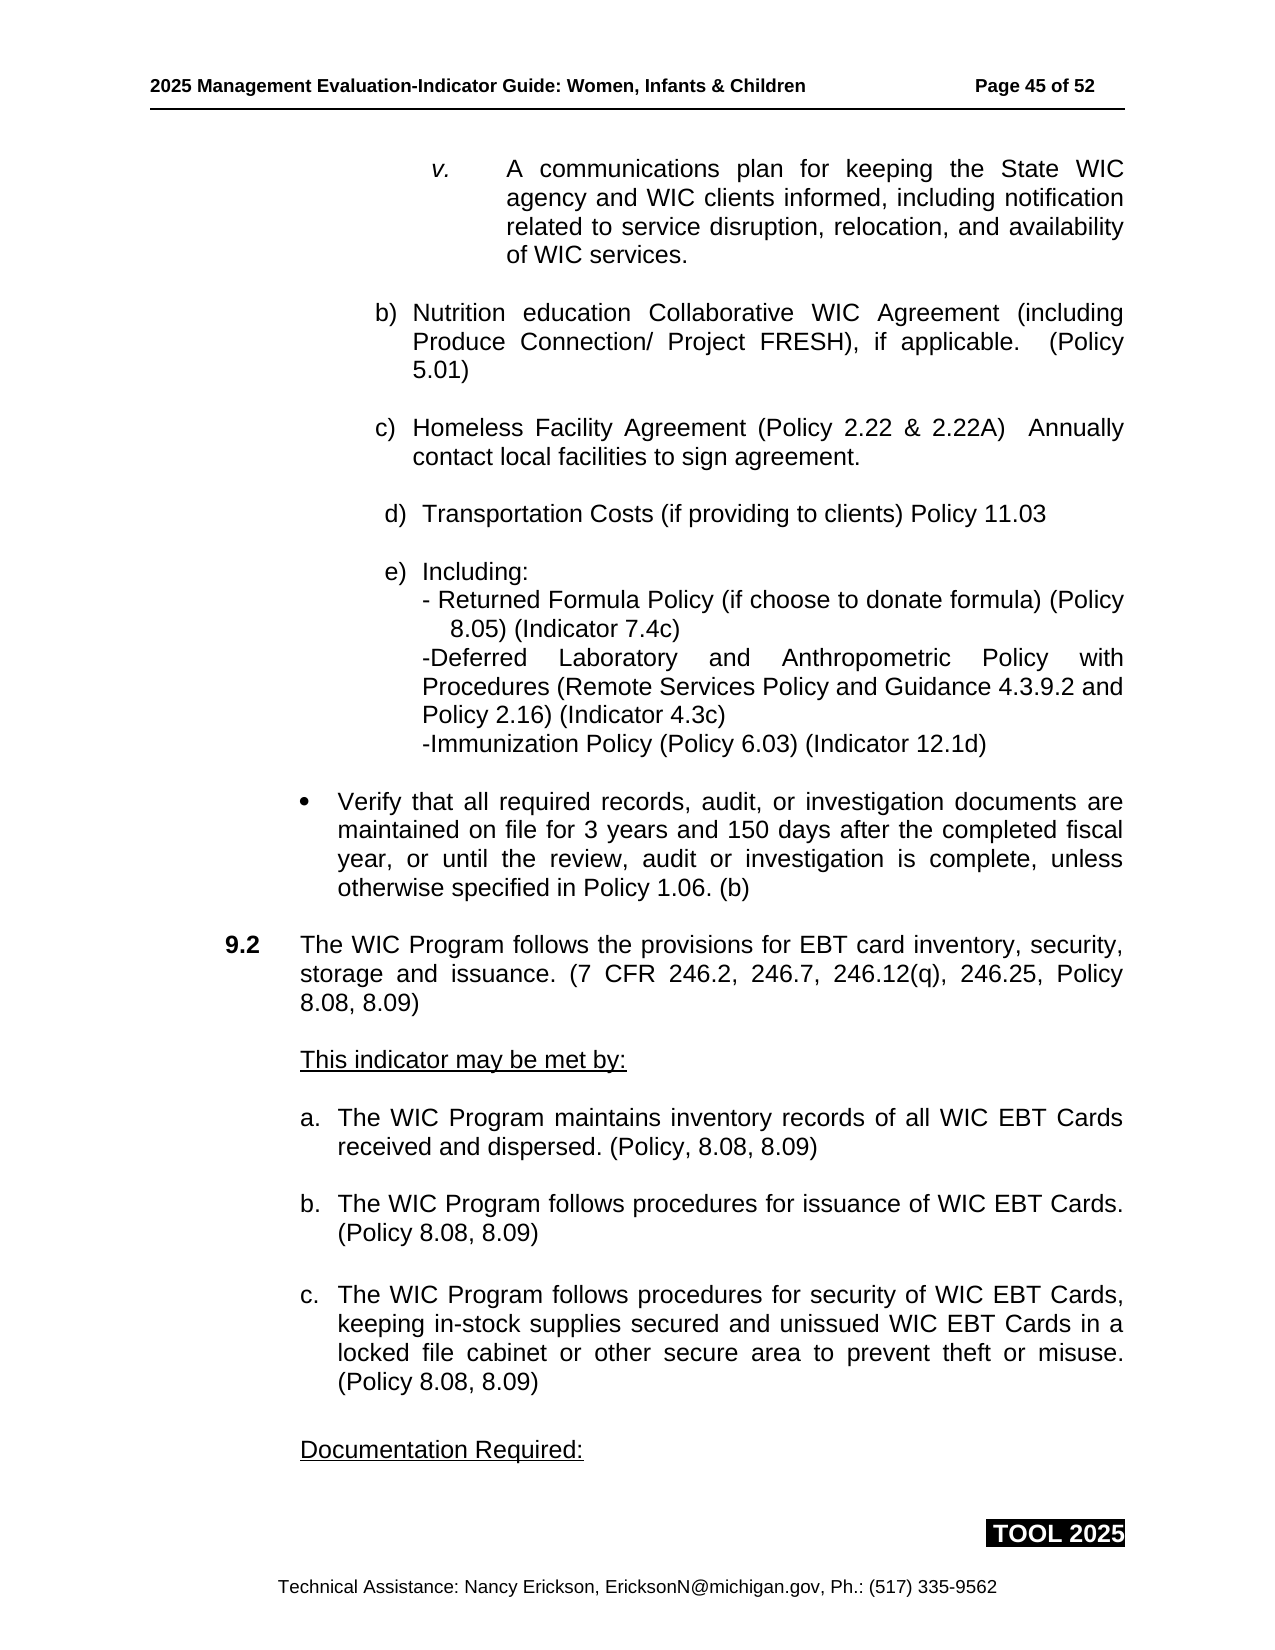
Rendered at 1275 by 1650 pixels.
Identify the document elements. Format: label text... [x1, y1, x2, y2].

text This indicator may be met by: [262, 1045, 1125, 1074]
list Homeless Facility Agreement (Policy 2.22 & 2.22A) Annually contact local facilities to sign agreement. [375, 413, 1125, 470]
list - Returned Formula Policy (if choose to donate formula) (Policy 8.05) (Indicator 7.4c) [422, 585, 1125, 643]
list -Immunization Policy (Policy 6.03) (Indicator 12.1d) [422, 729, 1125, 758]
list A communications plan for keeping the State WIC agency and WIC clients informed, including notification related to service disruption, relocation, and availability of WIC services. [431, 154, 1125, 269]
text 9.2 The WIC Program follows the provisions for EBT card inventory, security, storage and issuance. (7 CFR 246.2, 246.7, 246.12(q), 246.25, Policy 8.08, 8.09) [225, 930, 1125, 1017]
text b. The WIC Program follows procedures for issuance of WIC EBT Cards. (Policy 8.08, 8.09) [300, 1189, 1125, 1247]
list Transportation Costs (if providing to clients) Policy 11.03 [384, 499, 1125, 528]
list Including: [384, 557, 1125, 585]
list Nutrition education Collaborative WIC Agreement (including Produce Connection/ Project FRESH), if applicable. (Policy 5.01) [375, 298, 1125, 384]
text Documentation Required: [300, 1435, 1125, 1464]
text a. The WIC Program maintains inventory records of all WIC EBT Cards received and dispersed. (Policy, 8.08, 8.09) [300, 1103, 1125, 1160]
text c. The WIC Program follows procedures for security of WIC EBT Cards, keeping in-stock supplies secured and unissued WIC EBT Cards in a locked file cabinet or other secure area to prevent theft or misuse. (Policy 8.08, 8.09) [300, 1280, 1125, 1395]
list Verify that all required records, audit, or investigation documents are maintained on file for 3 years and 150 days after the completed fiscal year, or until the review, audit or investigation is complete, unless otherwise specified in Policy 1.06. (b) [300, 787, 1125, 902]
list -Deferred Laboratory and Anthropometric Policy with Procedures (Remote Services Policy and Guidance 4.3.9.2 and Policy 2.16) (Indicator 4.3c) [422, 643, 1125, 729]
